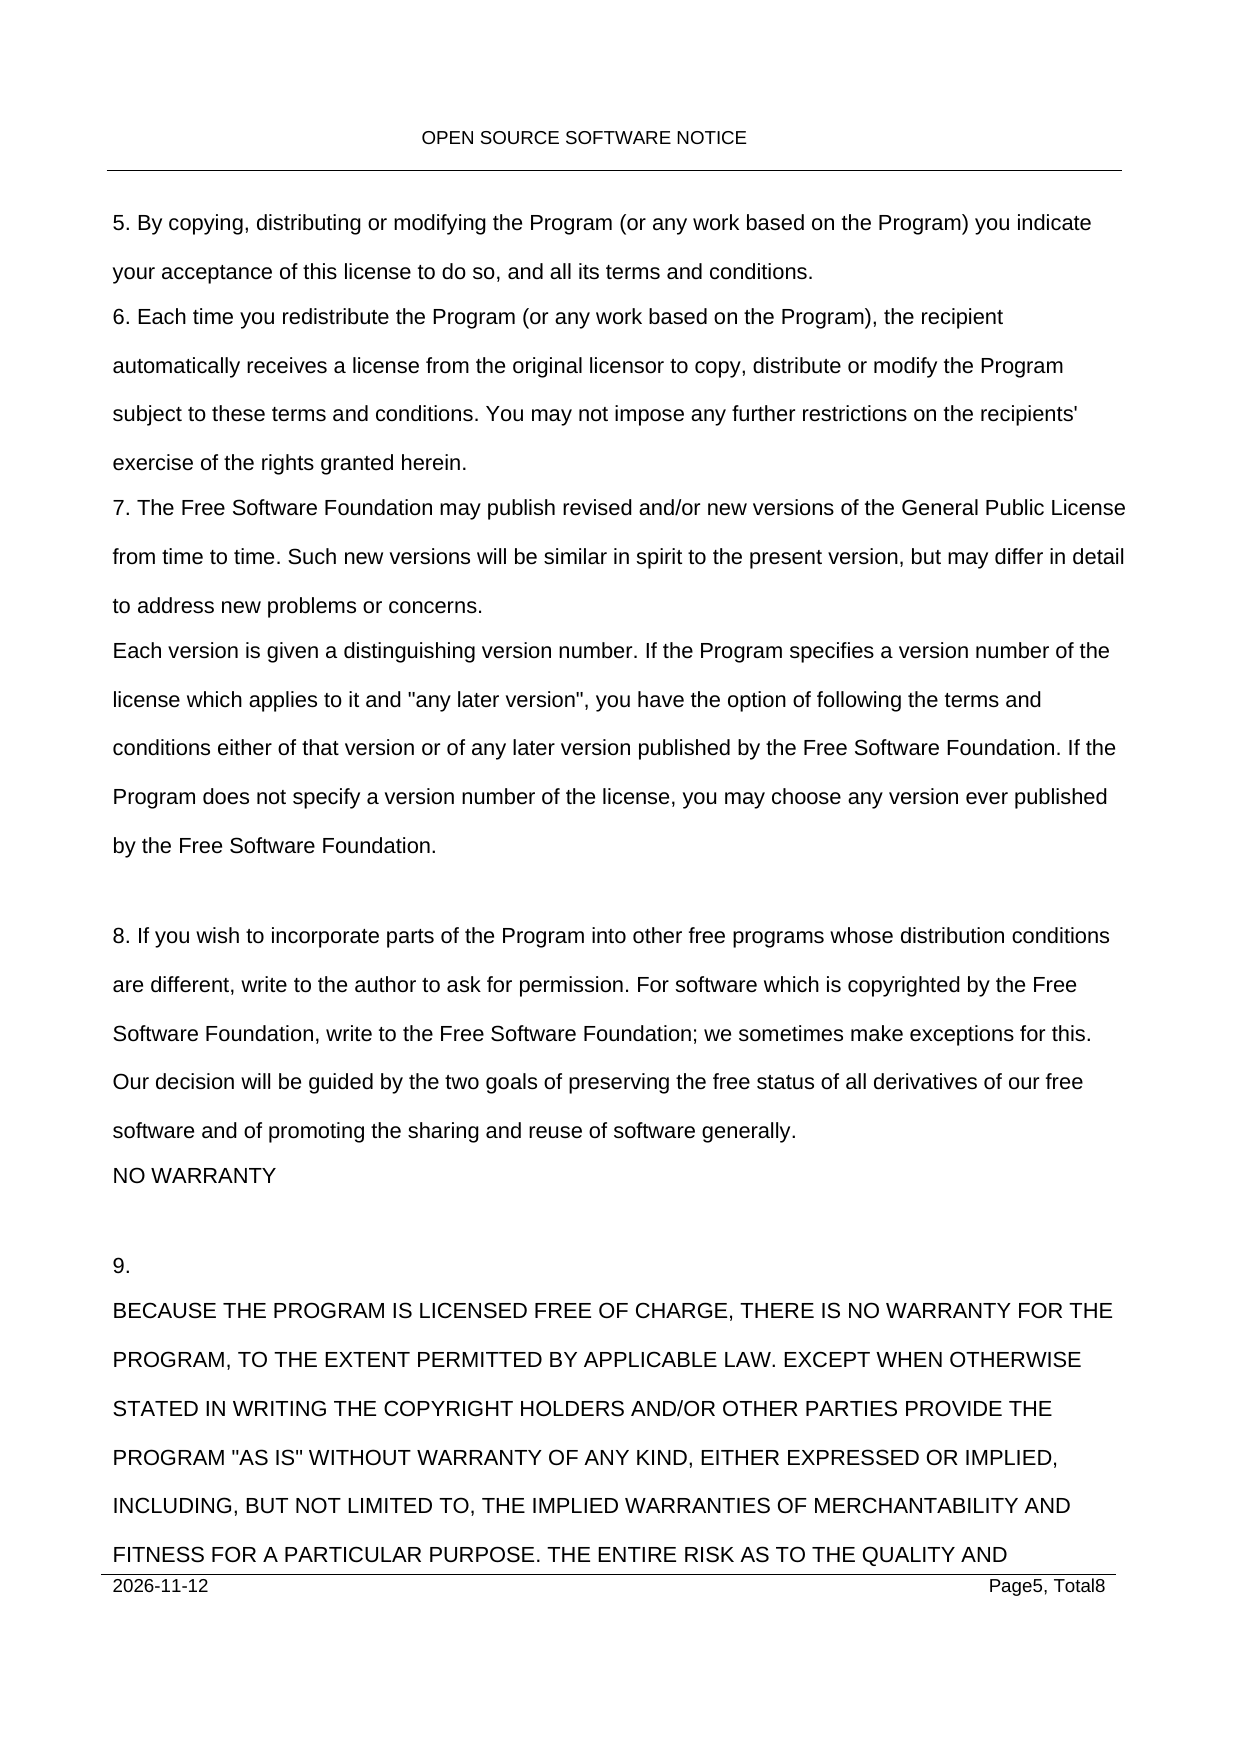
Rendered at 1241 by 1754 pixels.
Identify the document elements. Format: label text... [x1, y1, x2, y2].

text 6. Each time you redistribute the Program (or any work based on the Program), the recipient automatically receives a license from the original licensor to copy, distribute or modify the Program subject to these terms and conditions. You may not impose any further restrictions on the recipients' exercise of the rights granted herein. [112, 300, 1128, 479]
text Each version is given a distinguishing version number. If the Program specifies a version number of the license which applies to it and "any later version", you have the option of following the terms and conditions either of that version or of any later version published by the Free Software Foundation. If the Program does not specify a version number of the license, you may choose any version ever published by the Free Software Foundation. [112, 634, 1128, 862]
text 5. By copying, distributing or modifying the Program (or any work based on the Program) you indicate your acceptance of this license to do so, and all its terms and conditions. [112, 206, 1128, 288]
text 8. If you wish to incorporate parts of the Program into other free programs whose distribution conditions are different, write to the author to ask for permission. For software which is copyrighted by the Free Software Foundation, write to the Free Software Foundation; we sometimes make exceptions for this. Our decision will be guided by the two goals of preserving the free status of all derivatives of our free software and of promoting the sharing and reuse of software generally. [112, 919, 1128, 1147]
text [112, 1295, 1128, 1571]
text NO WARRANTY [112, 1159, 1128, 1192]
text 7. The Free Software Foundation may publish revised and/or new versions of the General Public License from time to time. Such new versions will be similar in spirit to the present version, but may differ in detail to address new problems or concerns. [112, 492, 1128, 622]
text 9. [112, 1250, 1128, 1282]
